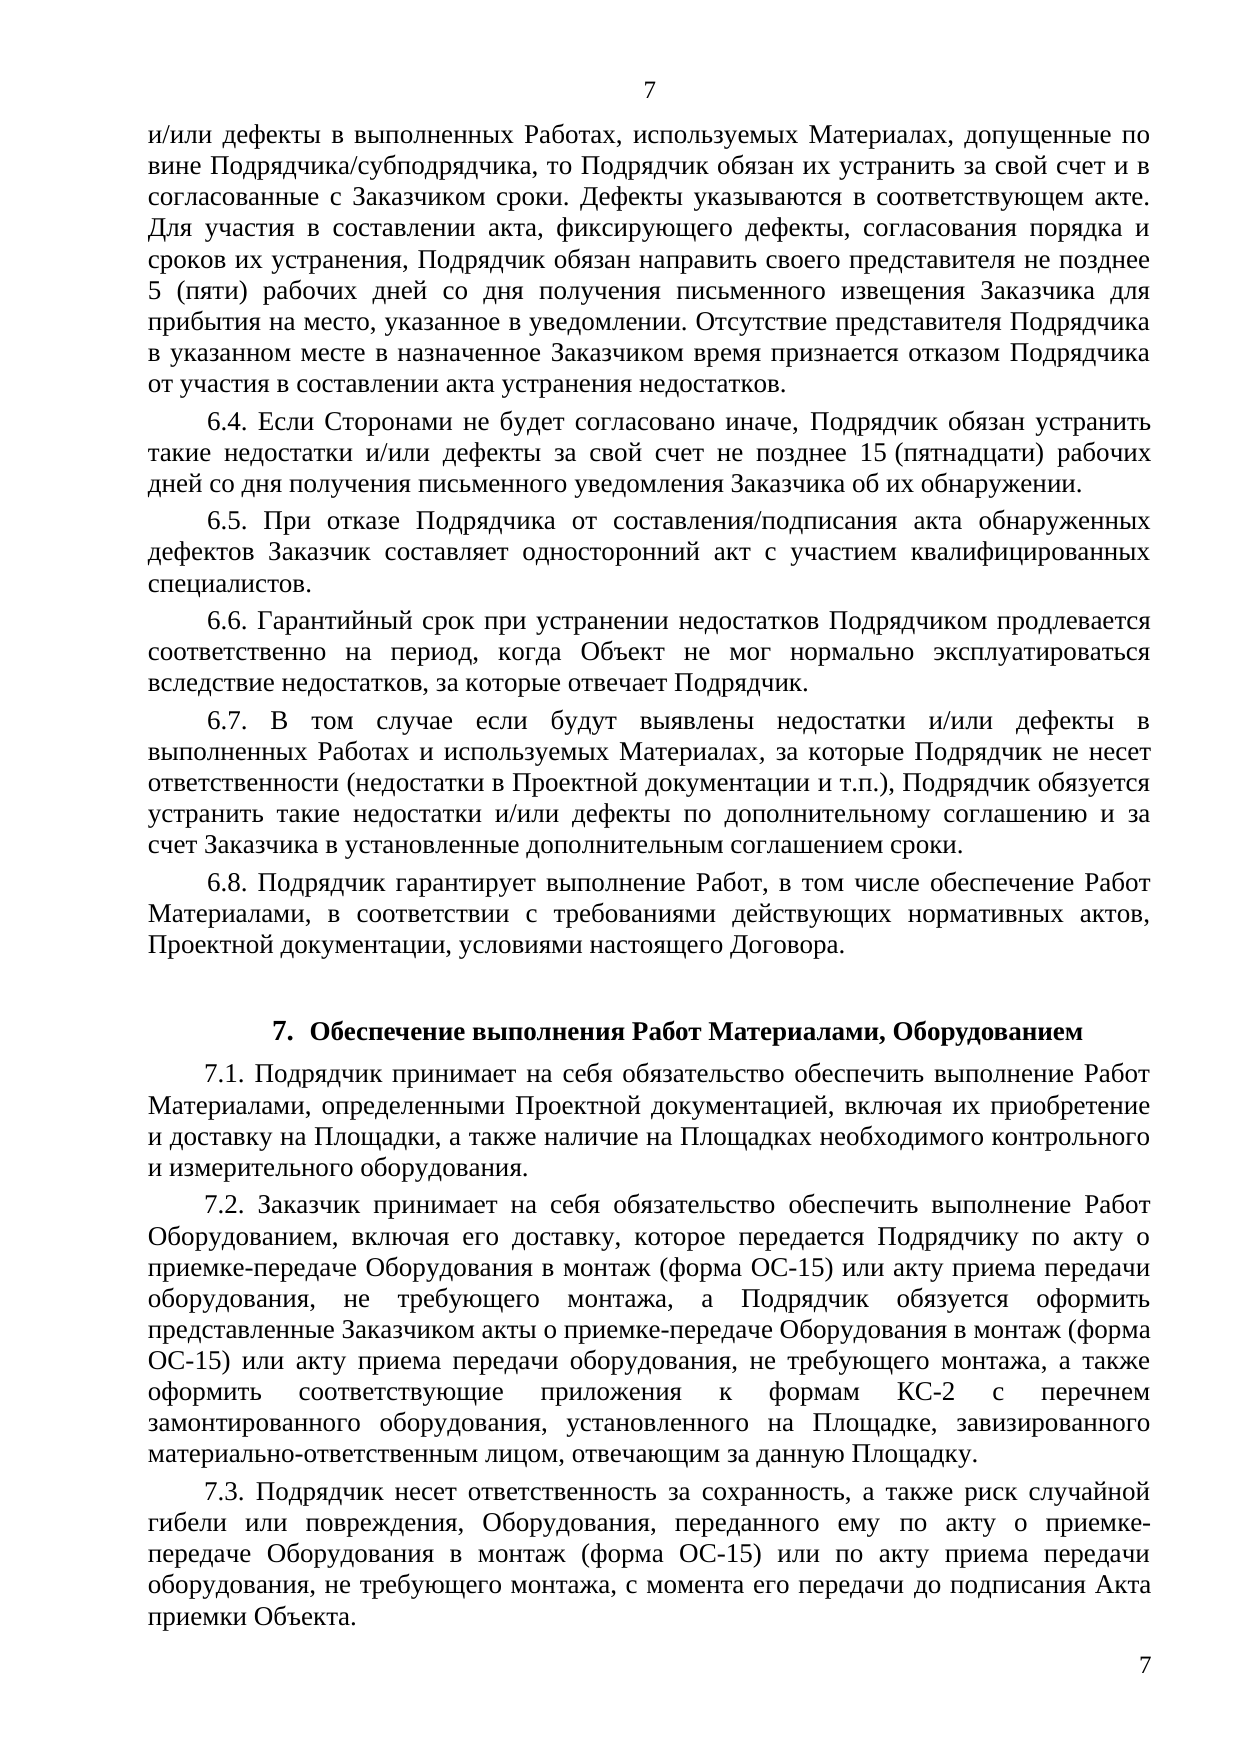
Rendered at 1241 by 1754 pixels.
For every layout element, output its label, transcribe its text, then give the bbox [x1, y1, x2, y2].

text 6.8. Подрядчик гарантирует выполнение Работ, в том числе обеспечение Работ Материалами, в соответствии с требованиями действующих нормативных актов, Проектной документации, условиями настоящего Договора. [148, 866, 1152, 959]
text 7.3. Подрядчик несет ответственность за сохранность, а также риск случайной гибели или повреждения, Оборудования, переданного ему по акту о приемке-передаче Оборудования в монтаж (форма ОС-15) или по акту приема передачи оборудования, не требующего монтажа, с момента его передачи до подписания Акта приемки Объекта. [148, 1475, 1152, 1631]
subtitle 6.4. Если Сторонами не будет согласовано иначе, Подрядчик обязан устранить такие недостатки и/или дефекты за свой счет не позднее 15 (пятнадцати) рабочих дней со дня получения письменного уведомления Заказчика об их обнаружении. [148, 405, 1152, 498]
text 7.2. Заказчик принимает на себя обязательство обеспечить выполнение Работ Оборудованием, включая его доставку, которое передается Подрядчику по акту о приемке-передаче Оборудования в монтаж (форма ОС-15) или акту приема передачи оборудования, не требующего монтажа, а Подрядчик обязуется оформить представленные Заказчиком акты о приемке-передаче Оборудования в монтаж (форма ОС-15) или акту приема передачи оборудования, не требующего монтажа, а также оформить соответствующие приложения к формам КС-2 с перечнем замонтированного оборудования, установленного на Площадке, завизированного материально-ответственным лицом, отвечающим за данную Площадку. [148, 1188, 1152, 1469]
subtitle Обеспечение выполнения Работ Материалами, Оборудованием [204, 1013, 1152, 1046]
text 7.1. Подрядчик принимает на себя обязательство обеспечить выполнение Работ Материалами, определенными Проектной документацией, включая их приобретение и доставку на Площадки, а также наличие на Площадках необходимого контрольного и измерительного оборудования. [148, 1058, 1152, 1182]
text 6.7. В том случае если будут выявлены недостатки и/или дефекты в выполненных Работах и используемых Материалах, за которые Подрядчик не несет ответственности (недостатки в Проектной документации и т.п.), Подрядчик обязуется устранить такие недостатки и/или дефекты по дополнительному соглашению и за счет Заказчика в установленные дополнительным соглашением сроки. [148, 704, 1152, 859]
subtitle 6.5. При отказе Подрядчика от составления/подписания акта обнаруженных дефектов Заказчик составляет односторонний акт с участием квалифицированных специалистов. [148, 504, 1152, 598]
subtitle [148, 118, 1152, 398]
subtitle 6.6. Гарантийный срок при устранении недостатков Подрядчиком продлевается соответственно на период, когда Объект не мог нормально эксплуатироваться вследствие недостатков, за которые отвечает Подрядчик. [148, 604, 1152, 697]
